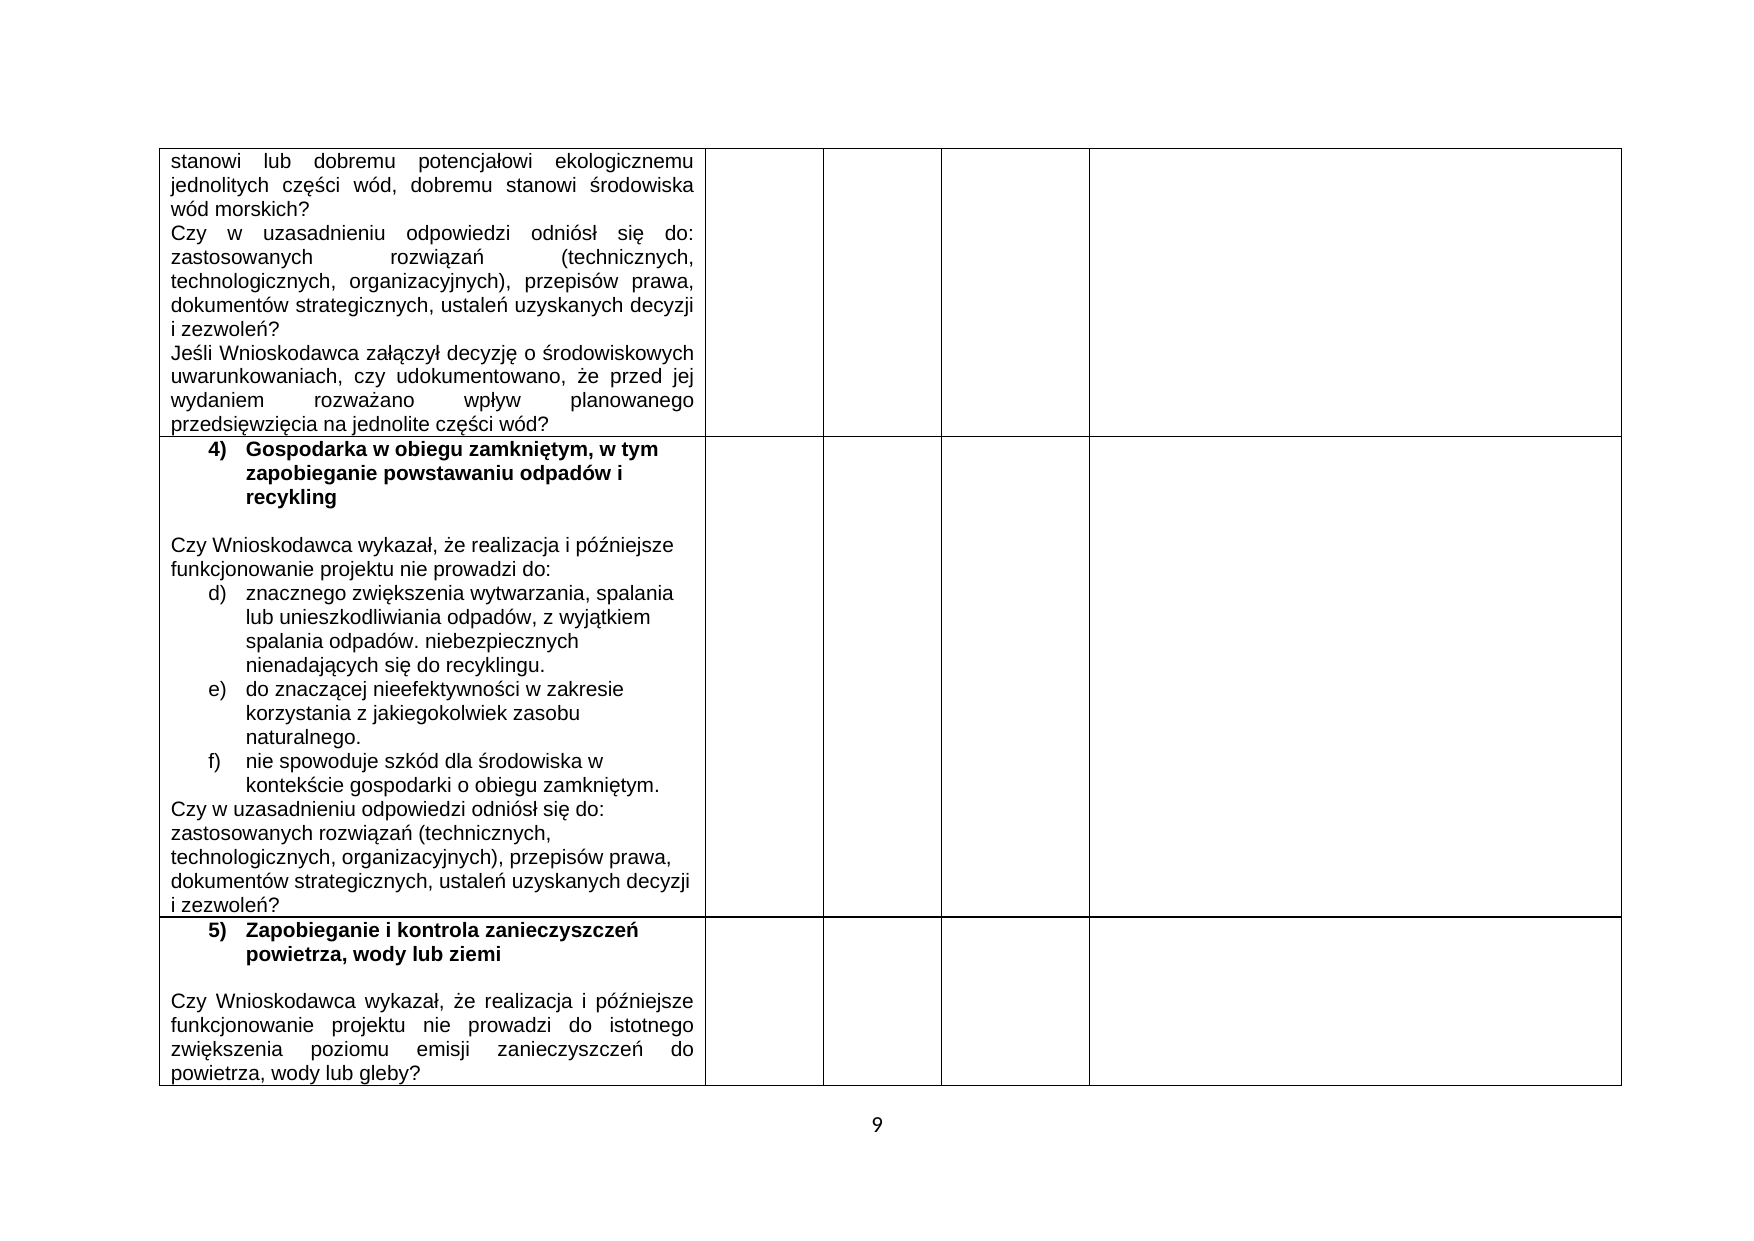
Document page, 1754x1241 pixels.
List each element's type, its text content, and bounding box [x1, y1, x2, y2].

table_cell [160, 918, 705, 1085]
table_cell [1090, 149, 1621, 436]
table_cell [824, 149, 941, 436]
table_cell [1090, 437, 1621, 916]
table_cell [1090, 918, 1621, 1085]
table_cell [706, 149, 823, 436]
table_cell [942, 918, 1089, 1085]
table_cell [824, 918, 941, 1085]
table_cell [942, 149, 1089, 436]
table_cell [824, 437, 941, 916]
table_cell Gospodarka w obiegu zamkniętym, w tym zapobieganie powstawaniu odpadów i recykling Czy Wnioskodawca wykazał, że realizacja i późniejsze funkcjonowanie projektu nie prowadzi do: znacznego zwiększenia wytwarzania, spalania lub unieszkodliwiania odpadów, z wyjątkiem spalania odpadów. niebezpiecznych nienadających się do recyklingu. do znaczącej nieefektywności w zakresie korzystania z jakiegokolwiek zasobu naturalnego. nie spowoduje szkód dla środowiska w kontekście gospodarki o obiegu zamkniętym. Czy w uzasadnieniu odpowiedzi odniósł się do: zastosowanych rozwiązań (technicznych, technologicznych, organizacyjnych), przepisów prawa, dokumentów strategicznych, ustaleń uzyskanych decyzji i zezwoleń? [160, 437, 705, 916]
table_cell [706, 918, 823, 1085]
table_cell [706, 437, 823, 916]
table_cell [160, 149, 705, 436]
table_cell [942, 437, 1089, 916]
